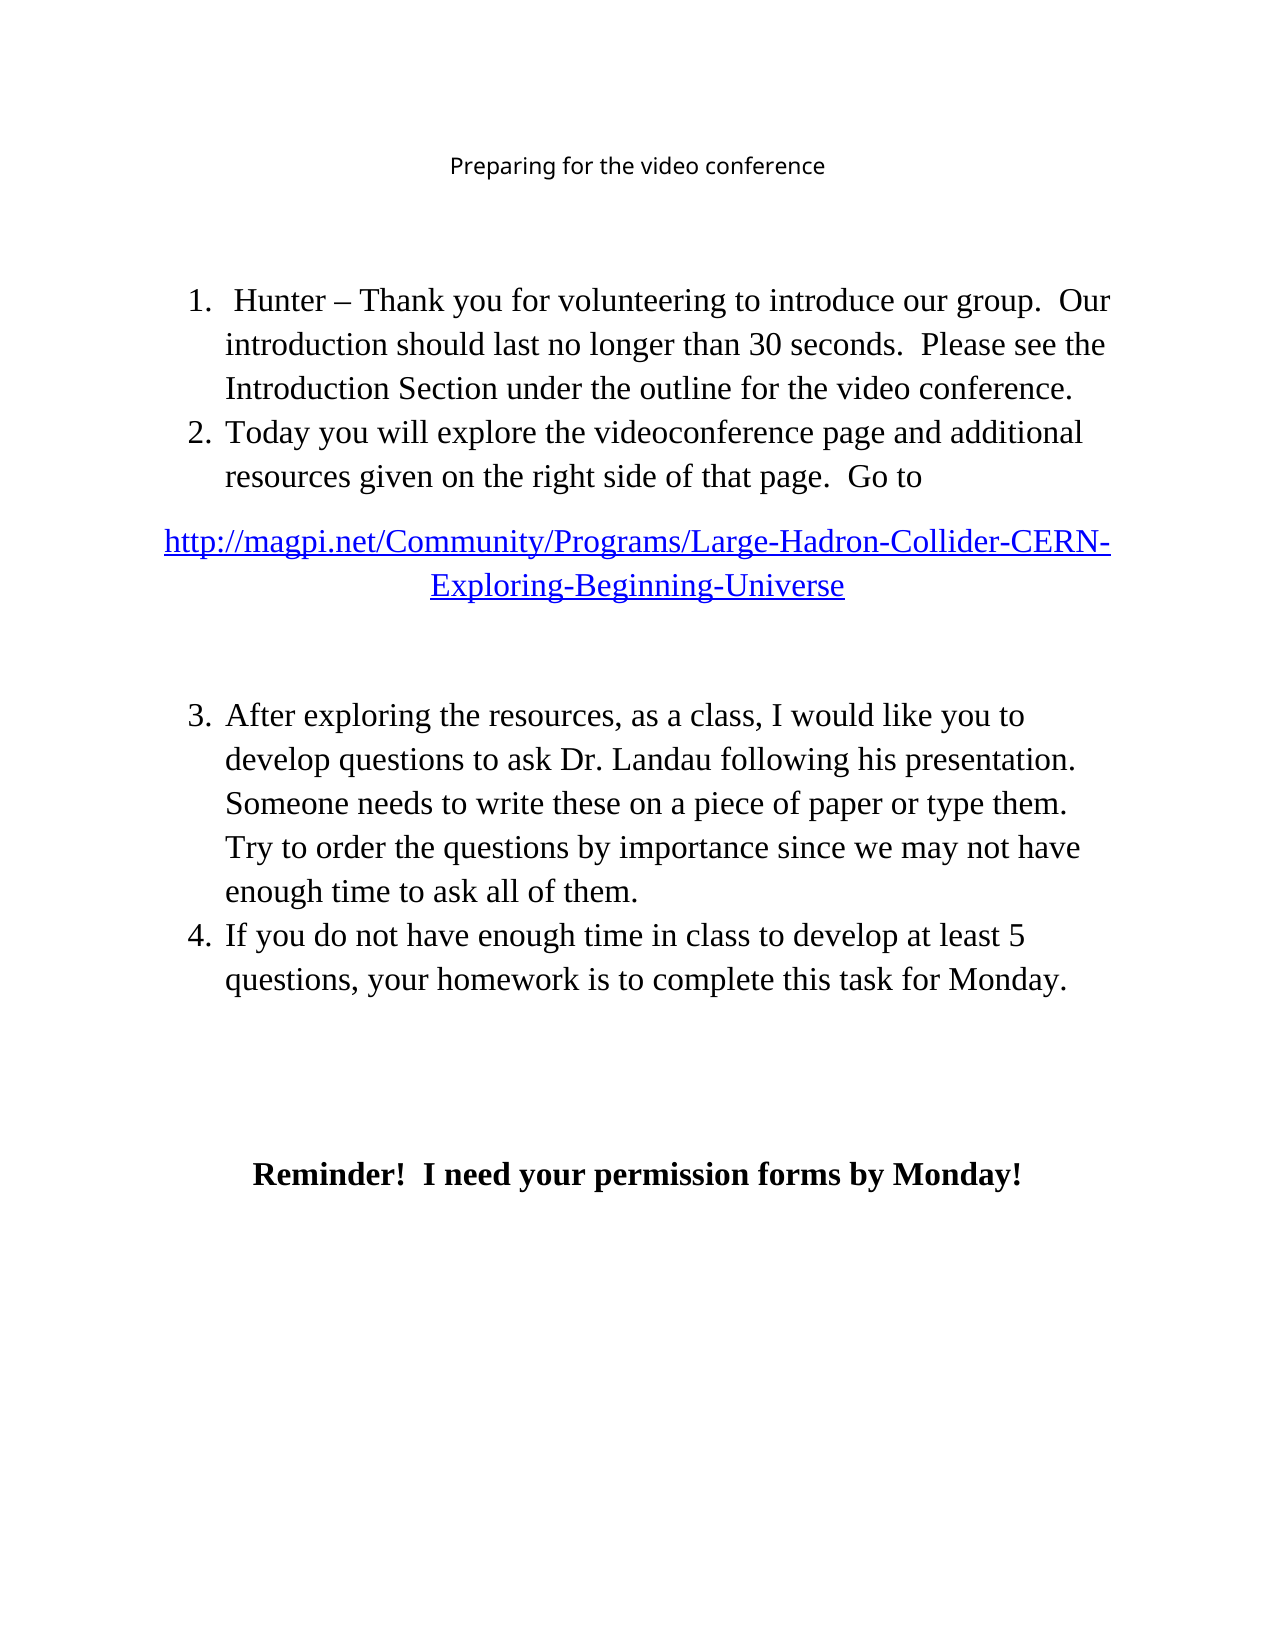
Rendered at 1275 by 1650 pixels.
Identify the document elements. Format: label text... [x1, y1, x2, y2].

list Today you will explore the videoconference page and additional resources given on the right side of that page. Go to [187, 412, 1125, 494]
text http://magpi.net/Community/Programs/Large-Hadron-Collider-CERN-Exploring-Beginning-Universe [150, 521, 1125, 603]
list After exploring the resources, as a class, I would like you to develop questions to ask Dr. Landau following his presentation. Someone needs to write these on a piece of paper or type them. Try to order the questions by importance since we may not have enough time to ask all of them. [187, 695, 1125, 909]
list Hunter – Thank you for volunteering to introduce our group. Our introduction should last no longer than 30 seconds. Please see the Introduction Section under the outline for the video conference. [187, 280, 1125, 406]
text Reminder! I need your permission forms by Monday! [150, 1154, 1125, 1192]
list If you do not have enough time in class to develop at least 5 questions, your homework is to complete this task for Monday. [187, 915, 1125, 997]
text Preparing for the video conference [150, 150, 1125, 181]
